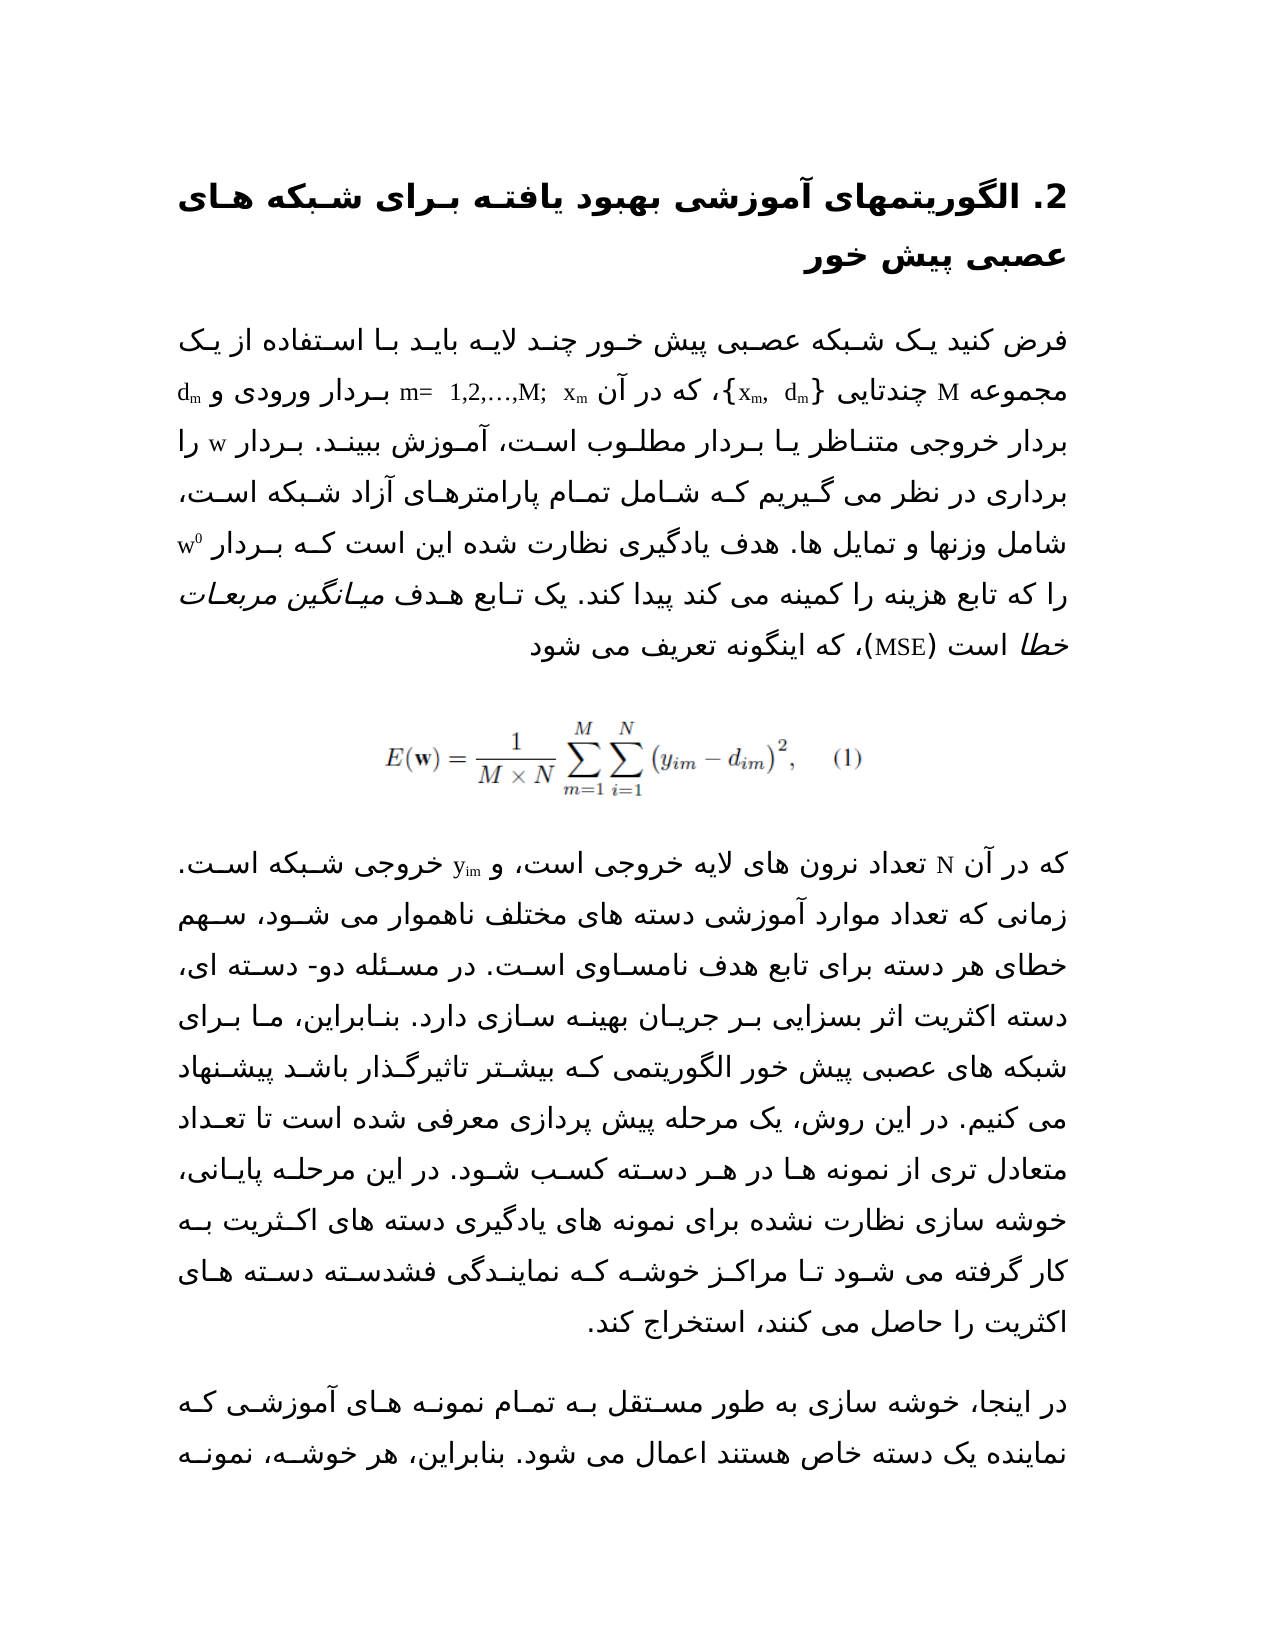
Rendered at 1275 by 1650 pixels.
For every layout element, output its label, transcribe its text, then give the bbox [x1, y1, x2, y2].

text فرض کنید یک شبکه عصبی پیش خور چند لایه باید با استفاده از یک مجموعه M چندتایی {xm, dm}، که در آن m= 1,2,…,M; xm بردار ورودی و dm بردار خروجی متناظر یا بردار مطلوب است، آموزش ببیند. بردار w را برداری در نظر می گیریم که شامل تمام پارامترهای آزاد شبکه است، شامل وزنها و تمایل ها. هدف یادگیری نظارت شده این است که بردار w0 را که تابع هزینه را کمینه می کند پیدا کند. یک تابع هدف میانگین مربعات خطا است (MSE)، که اینگونه تعریف می شود [177, 323, 1068, 662]
text که در آن N تعداد نرون های لایه خروجی است، و yim خروجی شبکه است. زمانی که تعداد موارد آموزشی دسته های مختلف ناهموار می شود، سهم خطای هر دسته برای تابع هدف نامساوی است. در مسئله دو- دسته ای، دسته اکثریت اثر بسزایی بر جریان بهینه سازی دارد. بنابراین، ما برای شبکه های عصبی پیش خور الگوریتمی که بیشتر تاثیرگذار باشد پیشنهاد می کنیم. در این روش، یک مرحله پیش پردازی معرفی شده است تا تعداد متعادل تری از نمونه ها در هر دسته کسب شود. در این مرحله پایانی، خوشه سازی نظارت نشده برای نمونه های یادگیری دسته های اکثریت به کار گرفته می شود تا مراکز خوشه که نمایندگی فشدسته دسته های اکثریت را حاصل می کنند، استخراج کند. [177, 847, 1068, 1339]
subtitle 2. الگوریتمهای آموزشی بهبود یافته برای شبکه های عصبی پیش خور [177, 177, 1068, 274]
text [177, 1385, 1068, 1470]
